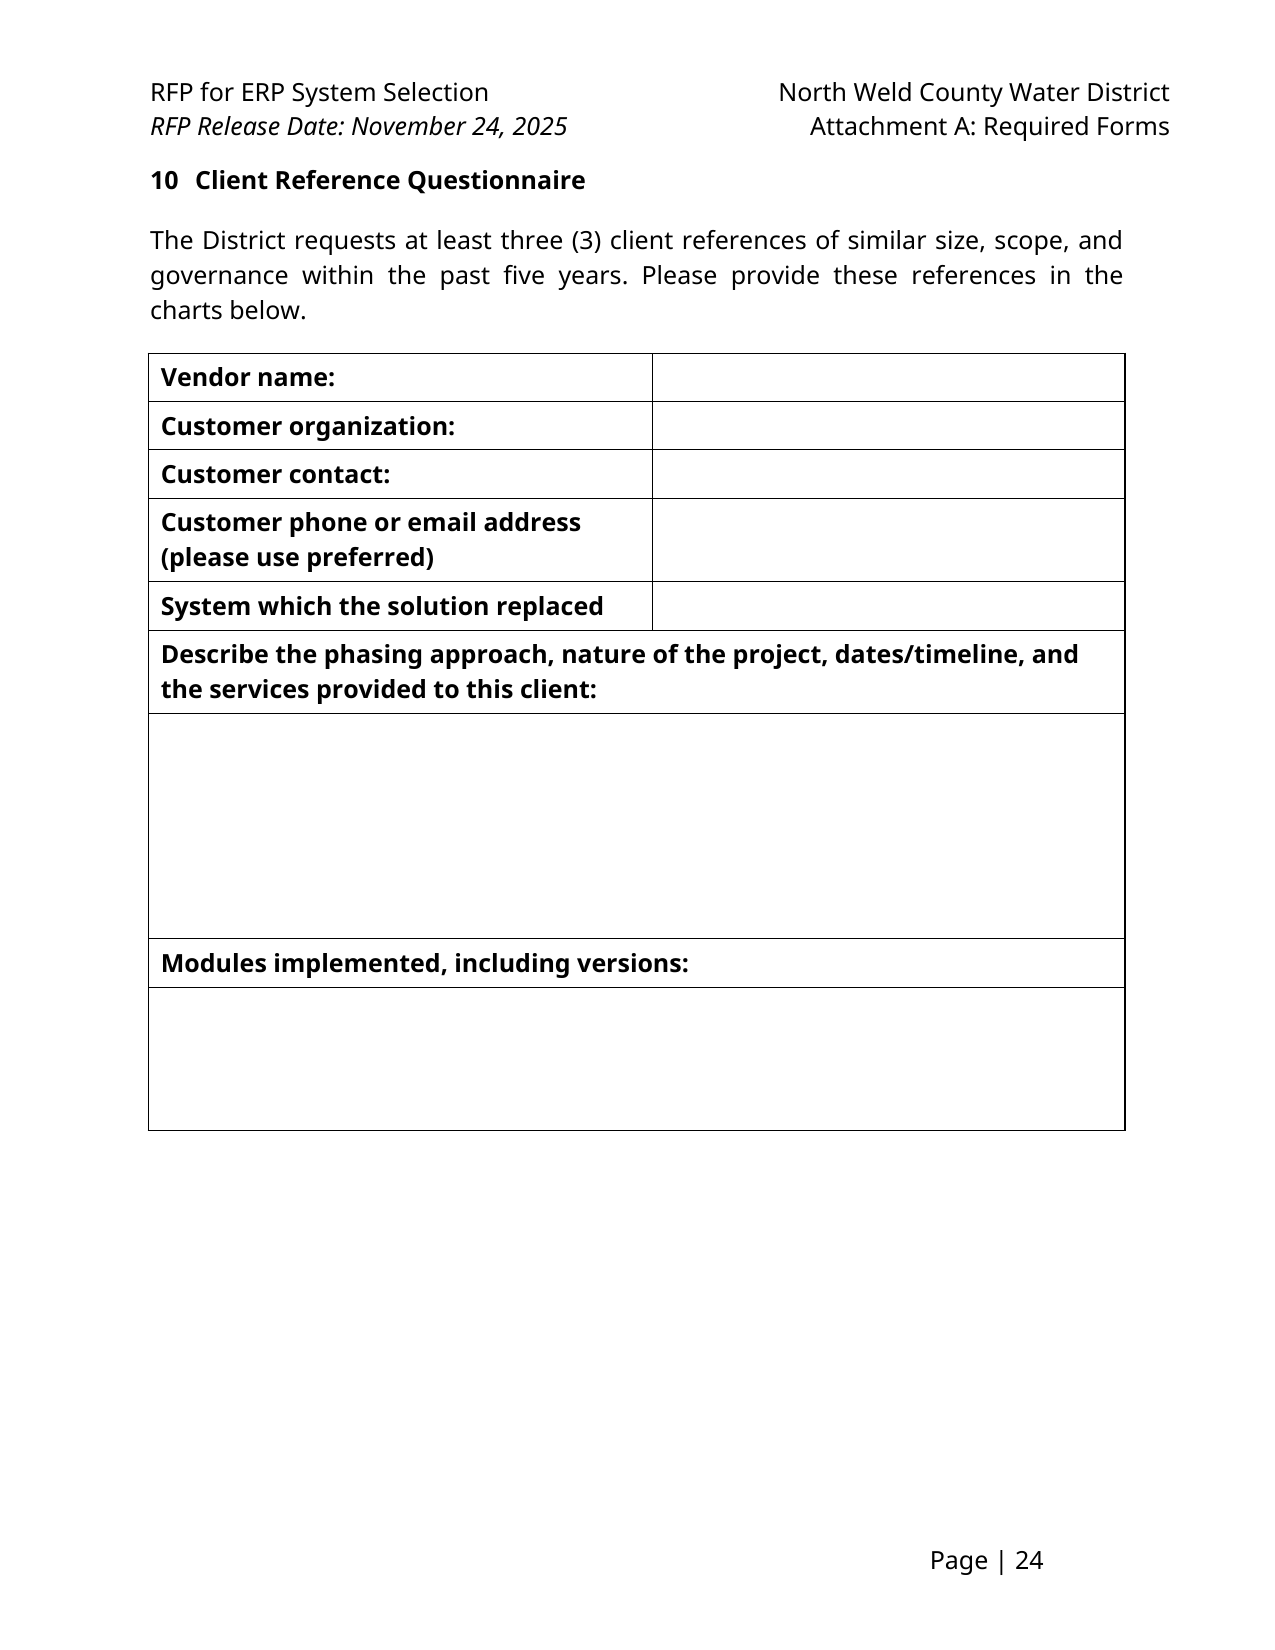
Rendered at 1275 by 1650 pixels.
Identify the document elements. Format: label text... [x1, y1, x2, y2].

subtitle Client Reference Questionnaire [150, 162, 1125, 197]
table_cell [653, 582, 1124, 630]
table_cell Customer contact: [149, 450, 652, 498]
table_cell [149, 988, 1124, 1130]
table_cell [653, 499, 1124, 581]
table_header Vendor name: [149, 354, 652, 401]
table_header [653, 354, 1124, 401]
table_cell System which the solution replaced [149, 582, 652, 630]
text The District requests at least three (3) client references of similar size, scope, and governance within the past five years. Please provide these references in the charts below. [150, 222, 1125, 327]
table_cell [653, 402, 1124, 449]
table_cell [653, 450, 1124, 498]
table_cell [149, 714, 1124, 938]
table_cell Customer phone or email address (please use preferred) [149, 499, 652, 581]
table_cell Customer organization: [149, 402, 652, 449]
table_cell Modules implemented, including versions: [149, 939, 1124, 987]
table_cell Describe the phasing approach, nature of the project, dates/timeline, and the services provided to this client: [149, 631, 1124, 713]
